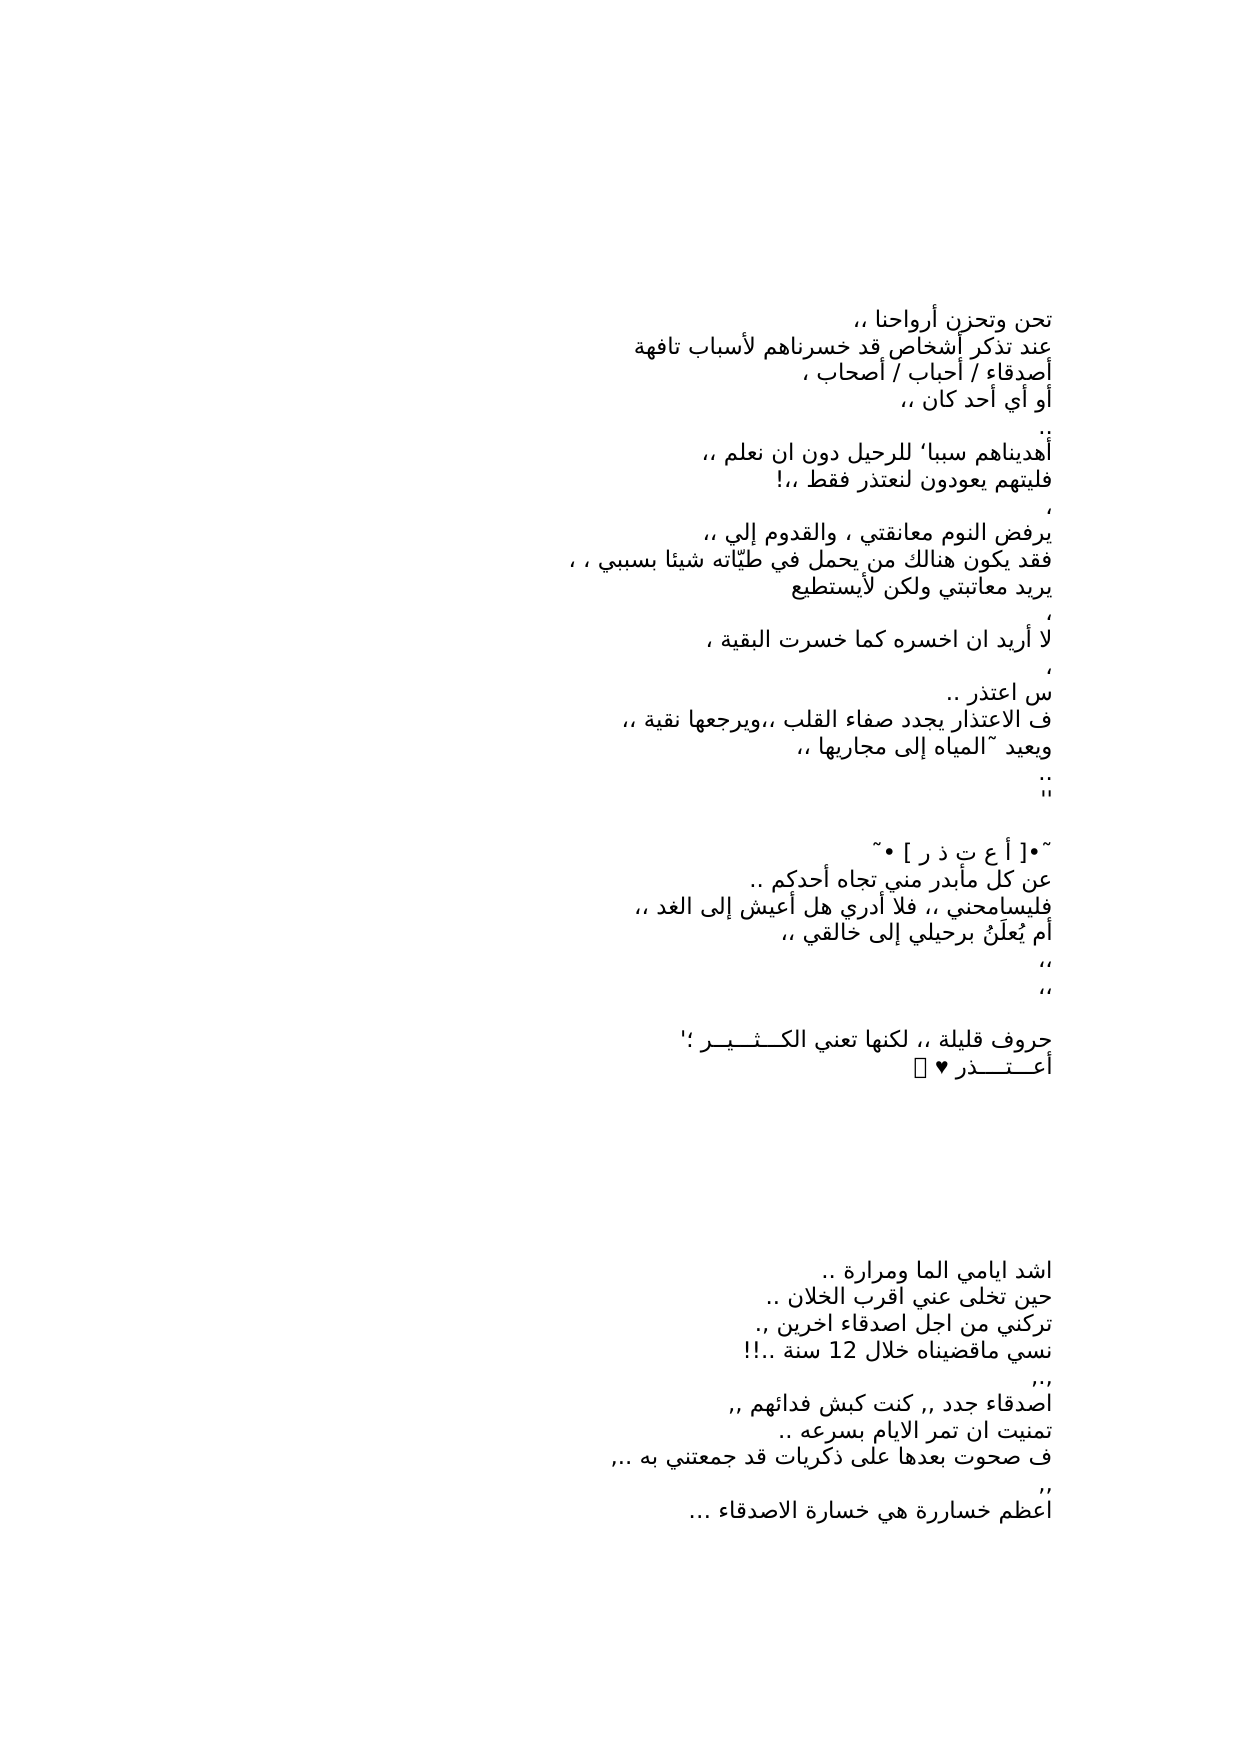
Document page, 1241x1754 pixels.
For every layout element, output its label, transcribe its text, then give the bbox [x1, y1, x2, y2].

text تحن وتحزن أرواحنا ،، عند تذكر أشخاص قد خسرناهم لأسباب تافهة أصدقاء / أحباب / أصحاب ، أو أي أحد كان ،، .. أهديناهم سببا‘ للرحيل دون ان نعلم ،، فليتهم يعودون لنعتذر فقط ،،! ، يرفض النوم معانقتي ، والقدوم إلي ،، فقد يكون هنالك من يحمل في طيّاته شيئا بسببي ، ، يريد معاتبتي ولكن لأيستطيع ، لا أريد ان اخسره كما خسرت البقية ، ، س اعتذر .. ف الاعتذار يجدد صفاء القلب ،،ويرجعها نقية ،، ويعيد ˜المياه إلى مجاريها ،، .. '' ˜•[ أ ع ت ذ ر ] •˜ عن كل مأبدر مني تجاه أحدكم .. فليسامحني ،، فلا أدري هل أعيش إلى الغد ،، أم يُعلَنُ برحيلي إلى خالقي ،، ،، ،، حروف قليلة ،، لكنها تعني الكـــثـــيــر ؛' أعـــتــــذر ♥ [187, 306, 1053, 1080]
text اشد ايامي الما ومرارة .. حين تخلى عني اقرب الخلان .. تركني من اجل اصدقاء اخرين ,. نسي ماقضيناه خلال 12 سنة ..!! ,., اصدقاء جدد ,, كنت كبش فدائهم ,, تمنيت ان تمر الايام بسرعه .. ف صحوت بعدها على ذكريات قد جمعتني به .., ,, اعظم خساررة هي خسارة الاصدقاء … [187, 1257, 1053, 1523]
